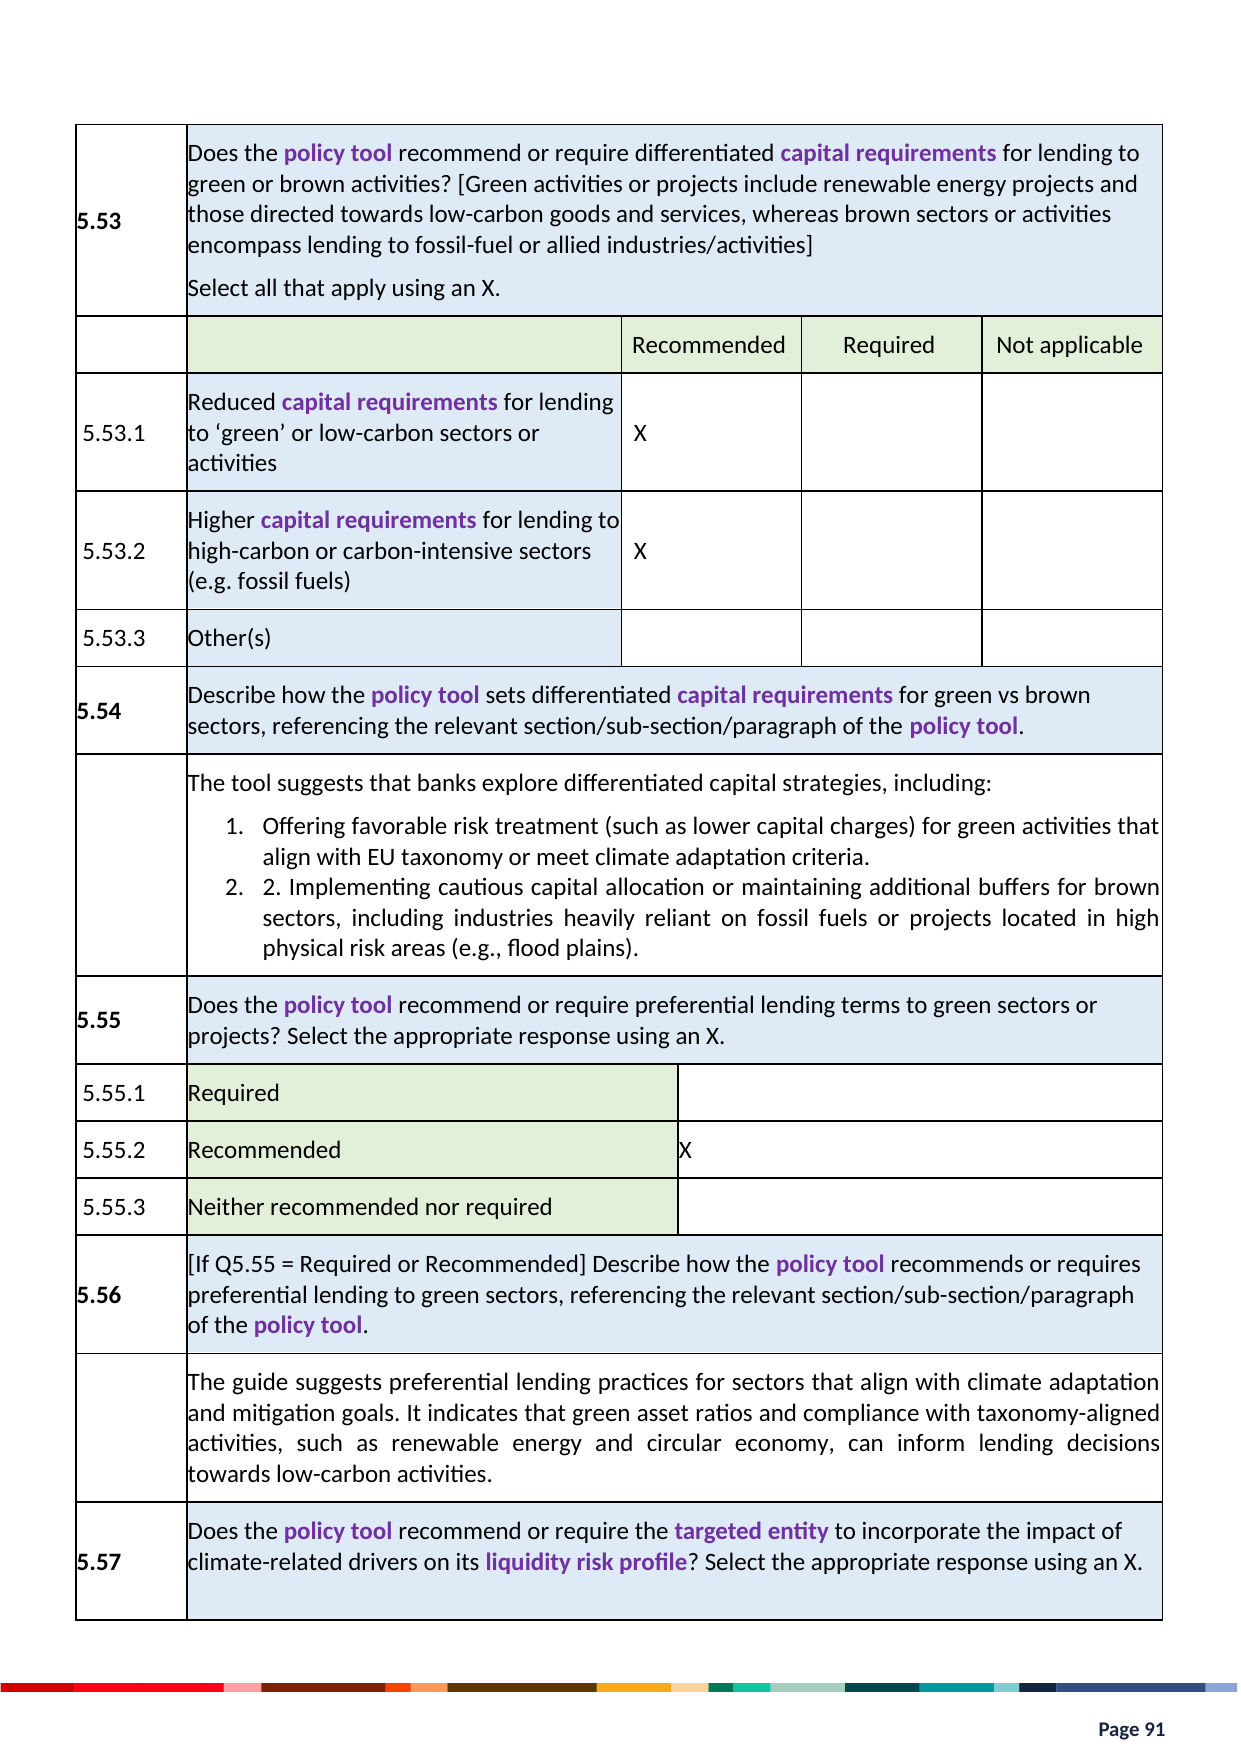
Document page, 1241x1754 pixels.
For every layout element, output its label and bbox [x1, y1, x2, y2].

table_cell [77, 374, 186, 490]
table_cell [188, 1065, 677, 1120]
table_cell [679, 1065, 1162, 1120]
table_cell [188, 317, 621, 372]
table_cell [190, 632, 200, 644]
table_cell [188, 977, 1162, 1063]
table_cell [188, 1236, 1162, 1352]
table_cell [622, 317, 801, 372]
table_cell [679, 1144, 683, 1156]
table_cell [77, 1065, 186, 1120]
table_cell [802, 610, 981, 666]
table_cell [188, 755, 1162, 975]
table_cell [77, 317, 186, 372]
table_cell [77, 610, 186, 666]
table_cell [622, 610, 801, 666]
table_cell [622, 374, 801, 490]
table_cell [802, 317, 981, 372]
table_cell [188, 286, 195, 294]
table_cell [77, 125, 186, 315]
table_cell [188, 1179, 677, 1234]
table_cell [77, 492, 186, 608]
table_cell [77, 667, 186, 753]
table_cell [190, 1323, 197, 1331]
picture [0, 1683, 1236, 1692]
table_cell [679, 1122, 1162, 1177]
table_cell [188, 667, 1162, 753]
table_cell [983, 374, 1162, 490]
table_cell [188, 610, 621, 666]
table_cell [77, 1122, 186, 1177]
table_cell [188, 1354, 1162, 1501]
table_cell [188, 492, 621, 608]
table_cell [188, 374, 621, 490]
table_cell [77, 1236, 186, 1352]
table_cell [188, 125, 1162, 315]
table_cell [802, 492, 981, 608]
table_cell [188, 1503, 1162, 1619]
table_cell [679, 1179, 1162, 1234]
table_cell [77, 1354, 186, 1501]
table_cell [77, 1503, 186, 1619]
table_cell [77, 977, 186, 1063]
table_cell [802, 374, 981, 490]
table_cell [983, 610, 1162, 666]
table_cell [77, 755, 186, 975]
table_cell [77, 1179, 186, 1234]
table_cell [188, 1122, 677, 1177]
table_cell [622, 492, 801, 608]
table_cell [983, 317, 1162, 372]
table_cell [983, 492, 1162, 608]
